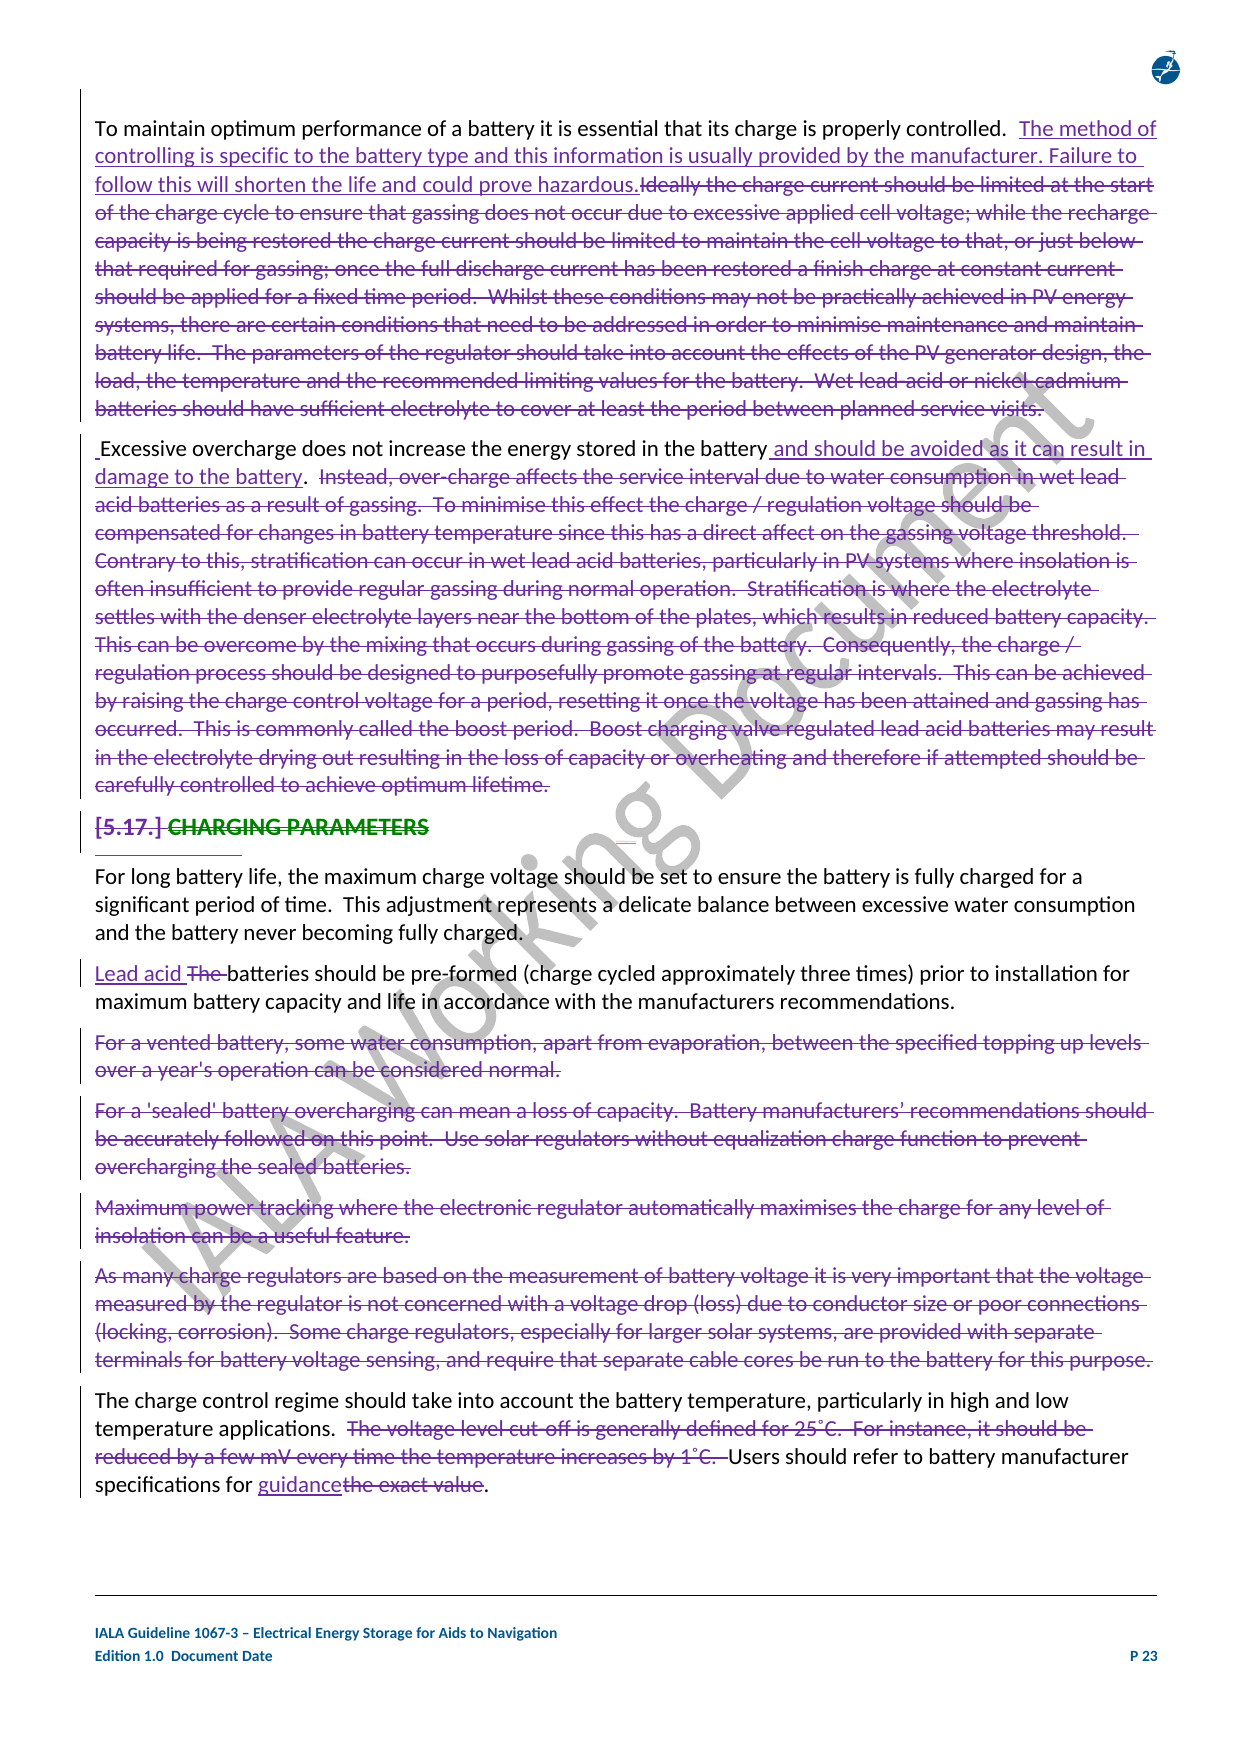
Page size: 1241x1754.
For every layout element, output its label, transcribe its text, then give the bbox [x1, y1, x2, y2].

text The charge control regime should take into account the battery temperature, particularly in high and low temperature applications. Users should refer to battery manufacturer specifications for . [94, 1386, 1157, 1498]
text To maintain optimum performance of a battery it is essential that its charge is properly controlled. [94, 214, 1157, 422]
text To maintain optimum performance of a battery it is essential that its charge is properly controlled. [94, 114, 1157, 213]
text batteries should be pre-formed (charge cycled approximately three times) prior to installation for maximum battery capacity and life in accordance with the manufacturers recommendations. [94, 959, 1157, 1015]
text Excessive overcharge does not increase the energy stored in the battery. [94, 434, 1157, 799]
picture [1120, 0, 1239, 119]
text For long battery life, the maximum charge voltage should be set to ensure the battery is fully charged for a significant period of time. This adjustment represents a delicate balance between excessive water consumption and the battery never becoming fully charged. [94, 862, 1157, 947]
